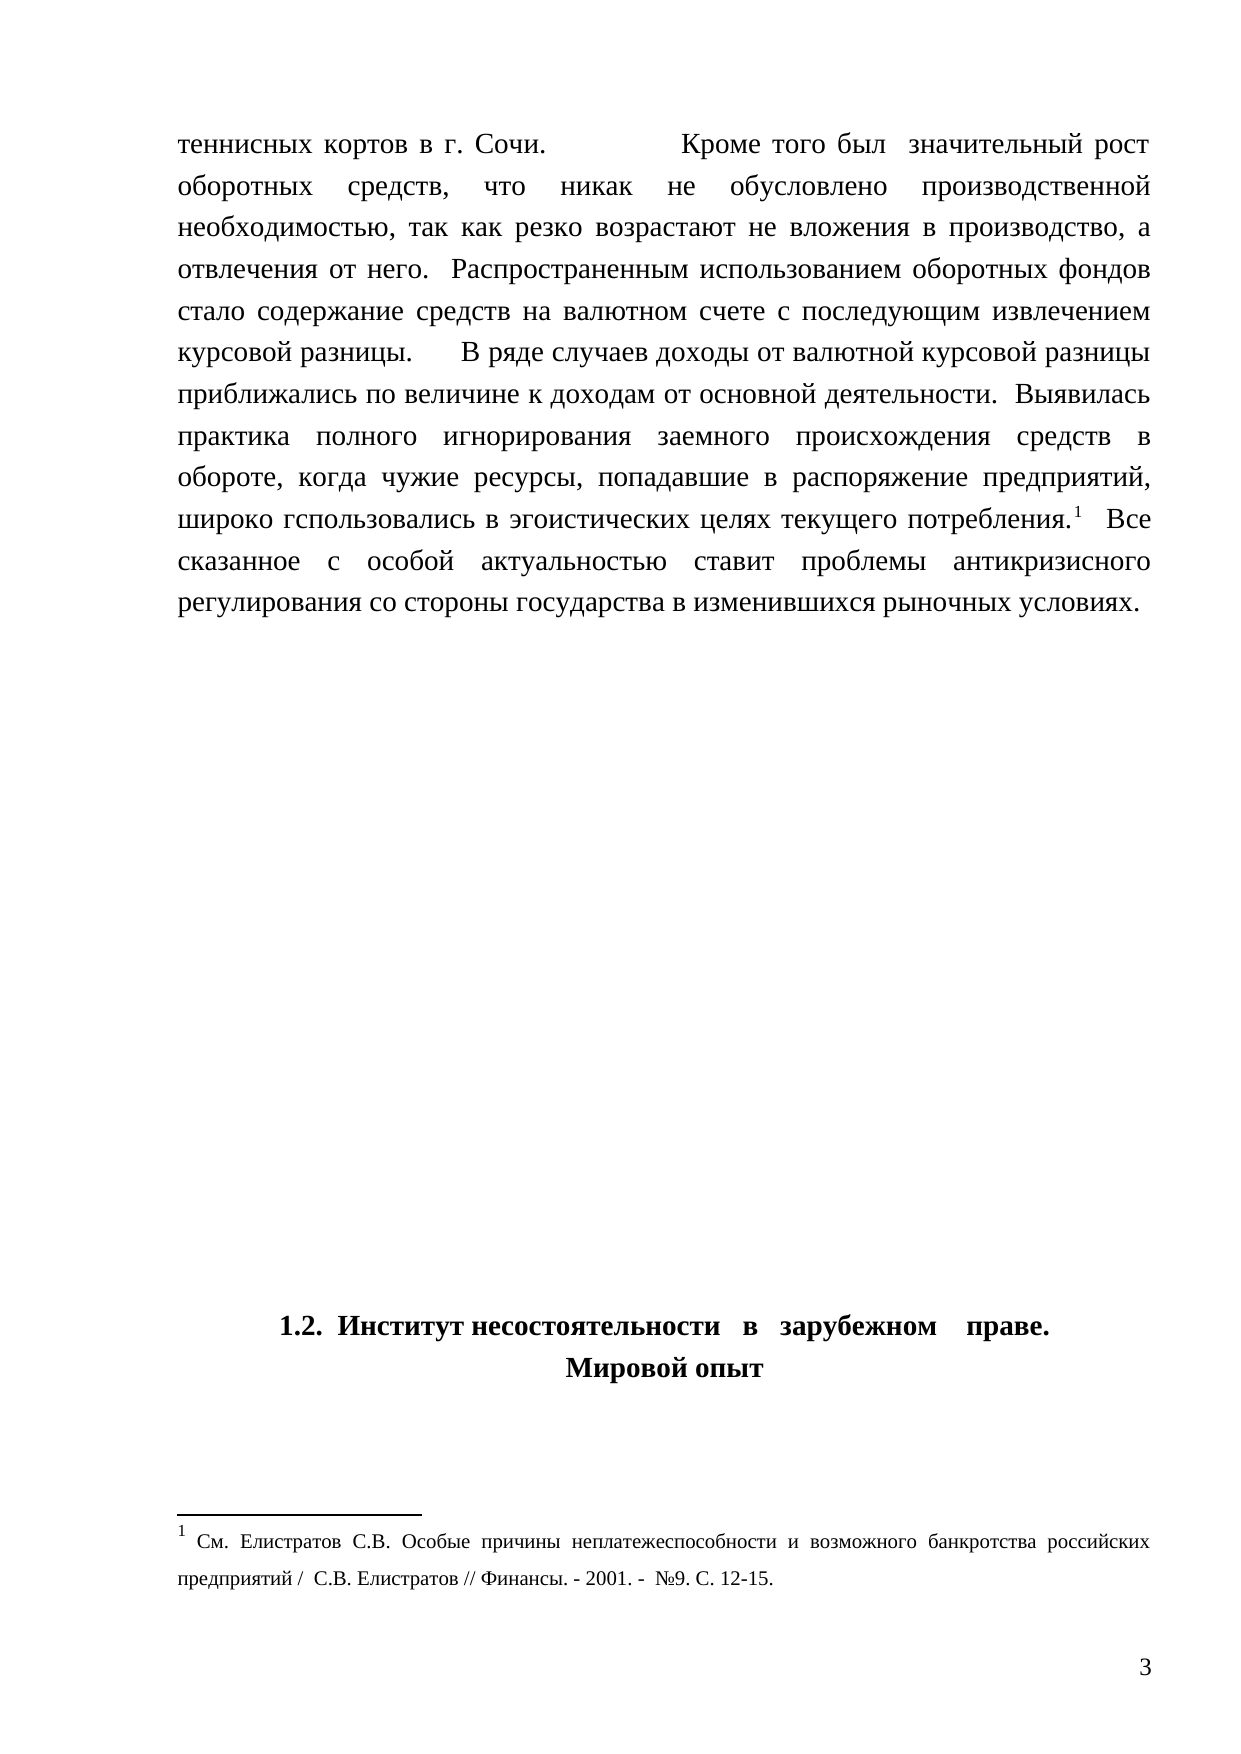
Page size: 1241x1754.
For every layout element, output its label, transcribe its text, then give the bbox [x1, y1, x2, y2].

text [177, 118, 1152, 618]
text 1.2. Институт несостоятельности в зарубежном праве. Мировой опыт [177, 1300, 1152, 1383]
